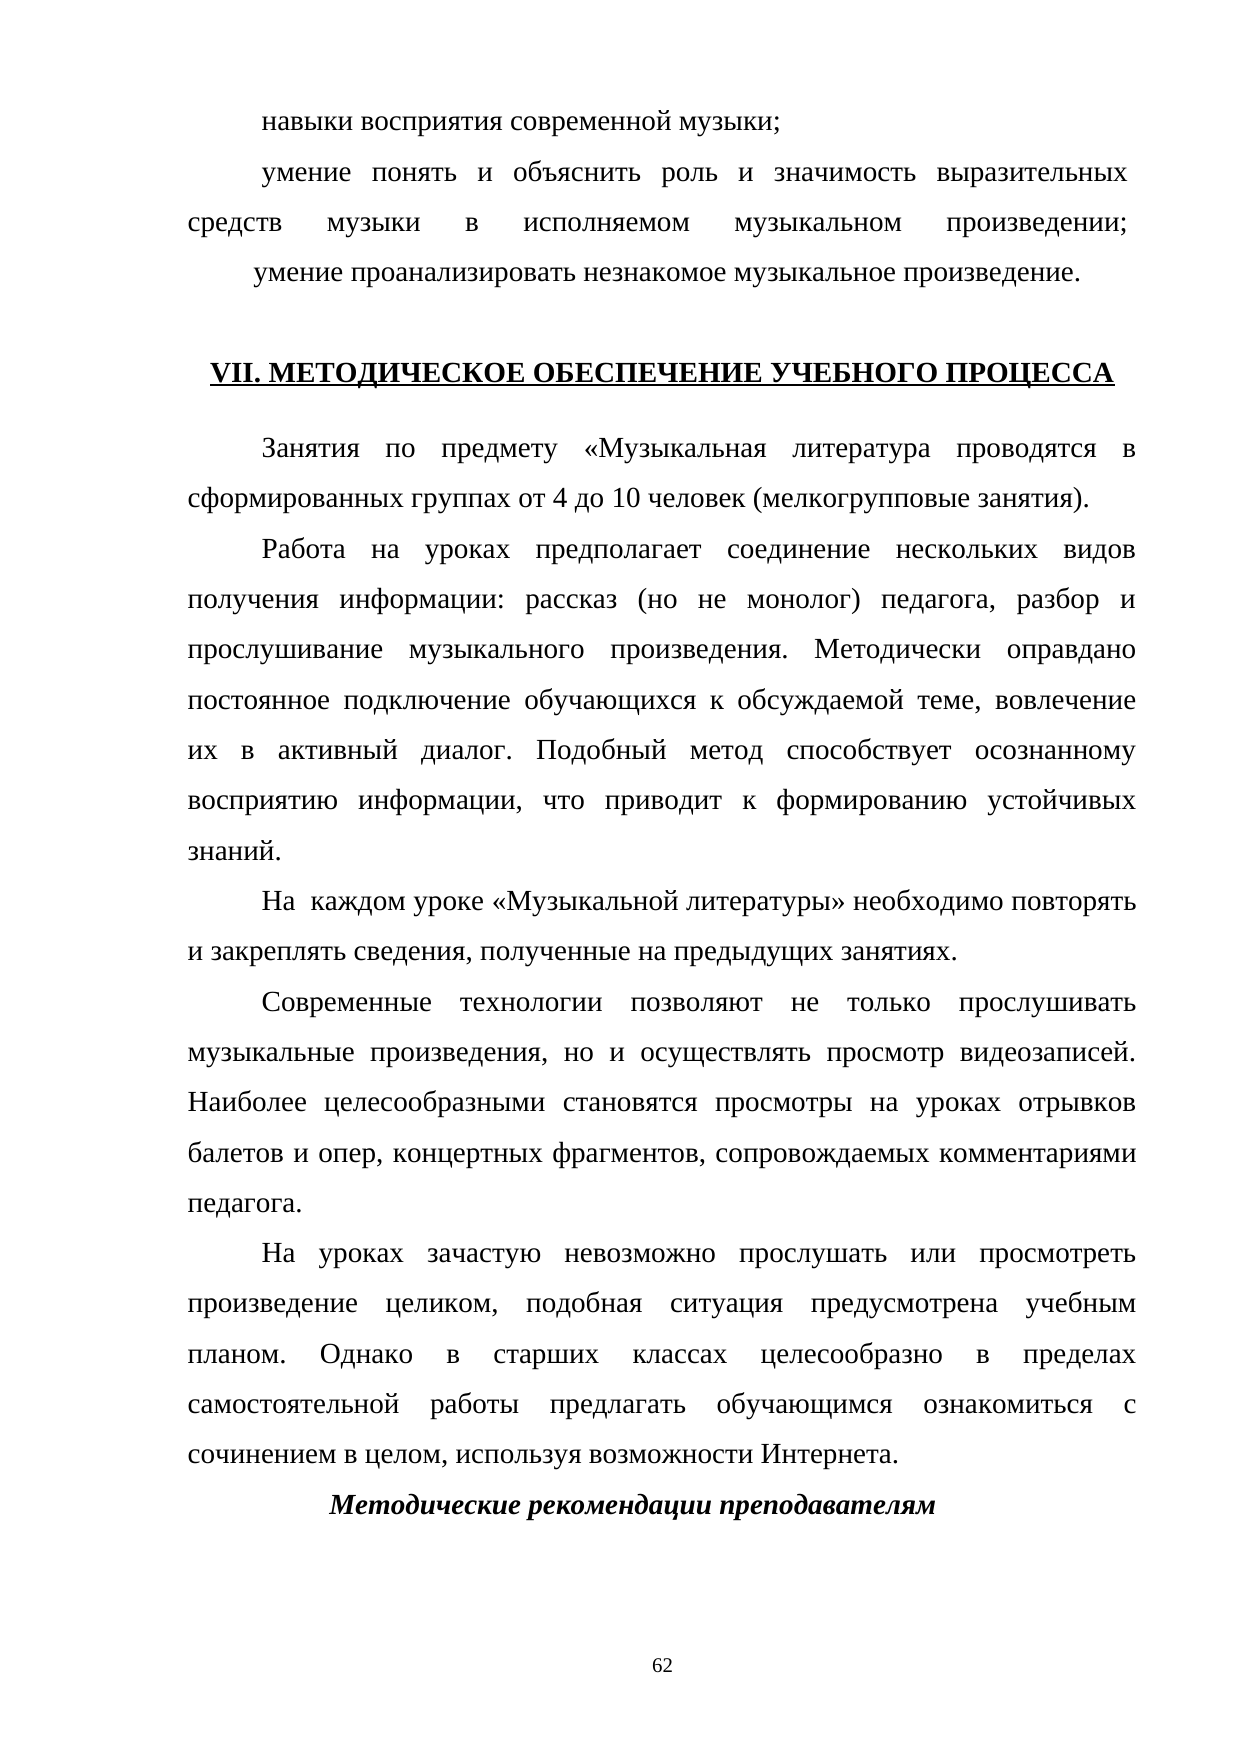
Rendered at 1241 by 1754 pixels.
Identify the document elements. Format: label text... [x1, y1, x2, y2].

text Работа на уроках предполагает соединение нескольких видов получения информации: рассказ (но не монолог) педагога, разбор и прослушивание музыкального произведения. Методически оправдано постоянное подключение обучающихся к обсуждаемой теме, вовлечение их в активный диалог. Подобный метод способствует осознанному восприятию информации, что приводит к формированию устойчивых знаний. [187, 531, 1137, 866]
text умение понять и объяснить роль и значимость выразительных средств музыки в исполняемом музыкальном произведении; умение проанализировать незнакомое музыкальное произведение. [187, 154, 1128, 288]
text VII. МЕТОДИЧЕСКОЕ ОБЕСПЕЧЕНИЕ УЧЕБНОГО ПРОЦЕССА [187, 355, 1137, 388]
text навыки восприятия современной музыки; [202, 103, 1128, 137]
text Современные технологии позволяют не только прослушивать музыкальные произведения, но и осуществлять просмотр видеозаписей. Наиболее целесообразными становятся просмотры на уроках отрывков балетов и опер, концертных фрагментов, сопровождаемых комментариями педагога. [187, 984, 1137, 1218]
text На уроках зачастую невозможно прослушать или просмотреть произведение целиком, подобная ситуация предусмотрена учебным планом. Однако в старших классах целесообразно в пределах самостоятельной работы предлагать обучающимся ознакомиться с сочинением в целом, используя возможности Интернета. [187, 1235, 1137, 1470]
text На каждом уроке «Музыкальной литературы» необходимо повторять и закреплять сведения, полученные на предыдущих занятиях. [187, 883, 1137, 967]
text Методические рекомендации преподавателям [128, 1487, 1137, 1520]
text Занятия по предмету «Музыкальная литература проводятся в сформированных группах от 4 до 10 человек (мелкогрупповые занятия). [187, 430, 1137, 514]
